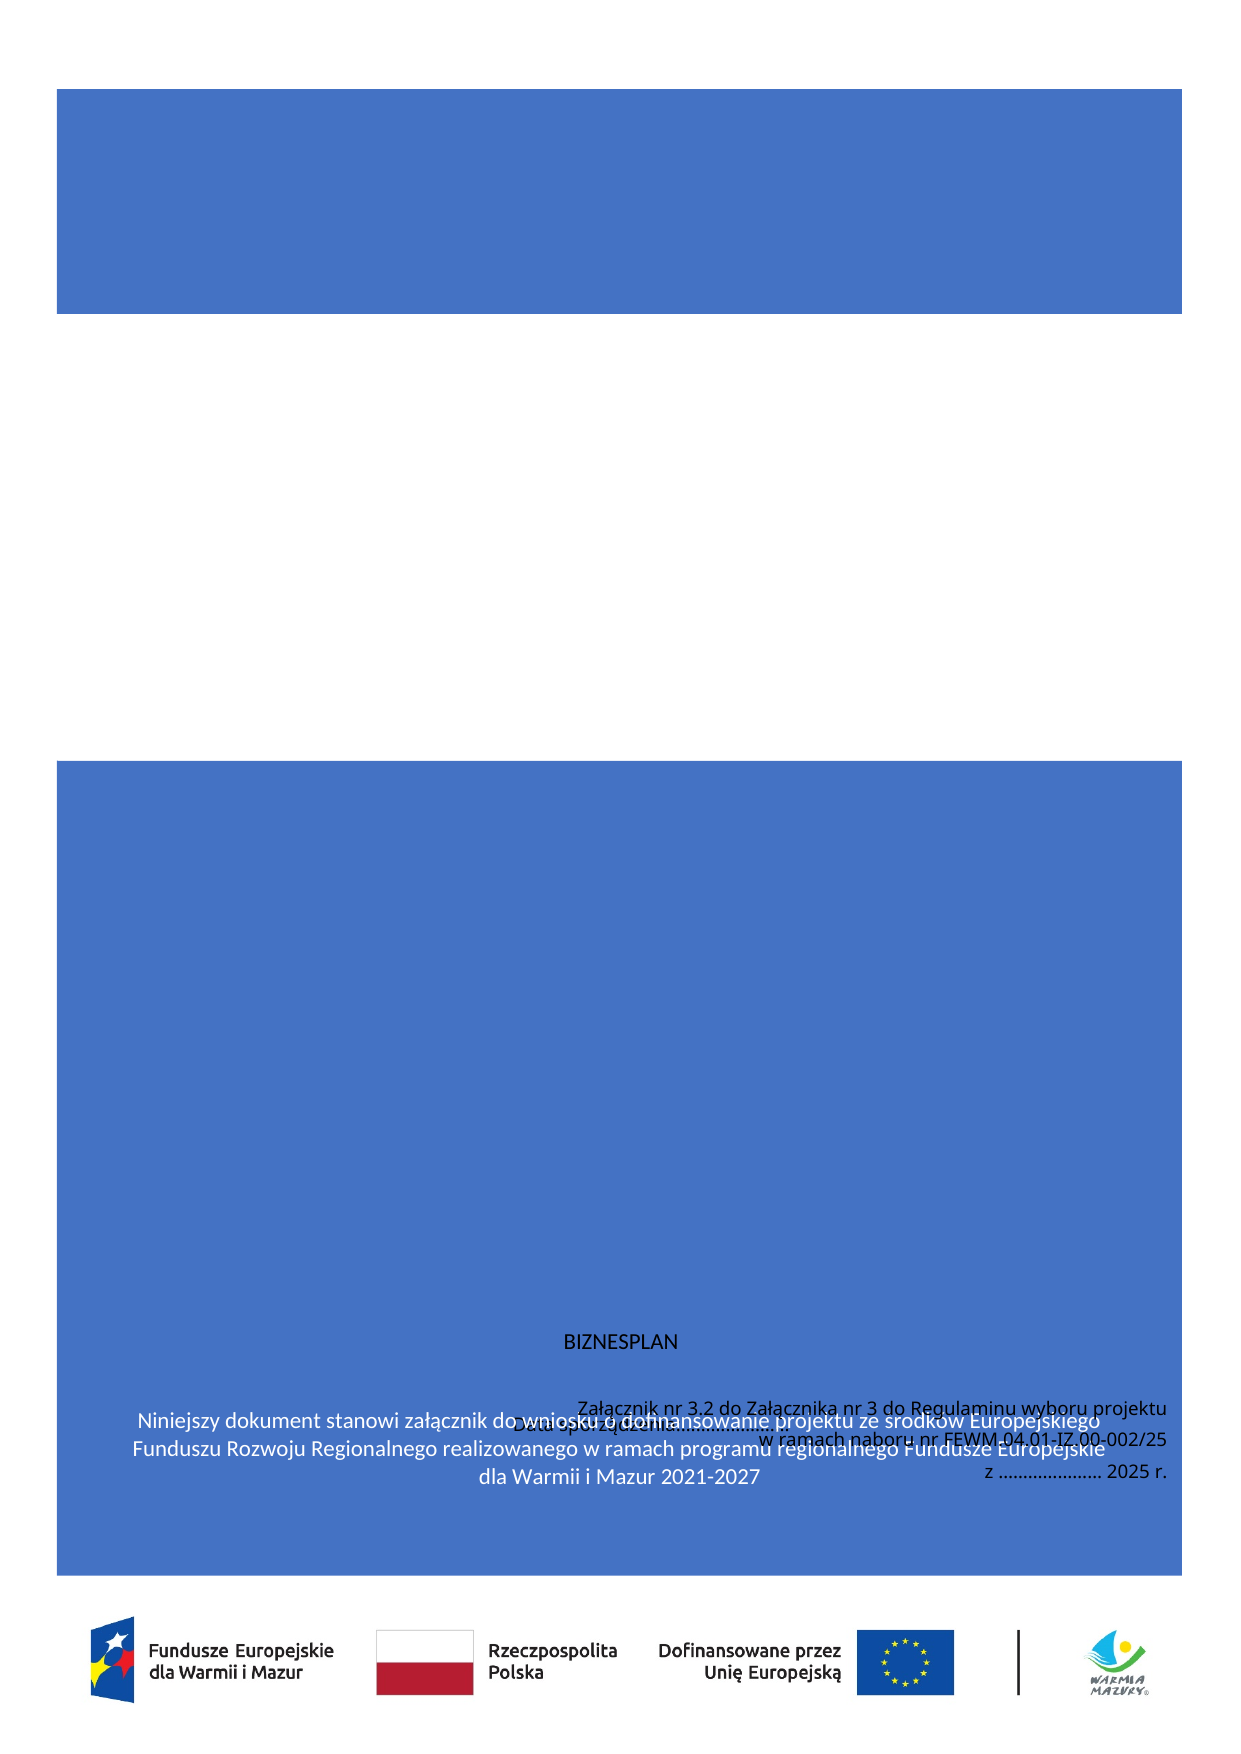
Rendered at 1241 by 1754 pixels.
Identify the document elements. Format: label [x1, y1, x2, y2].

picture [71, 1594, 1170, 1724]
